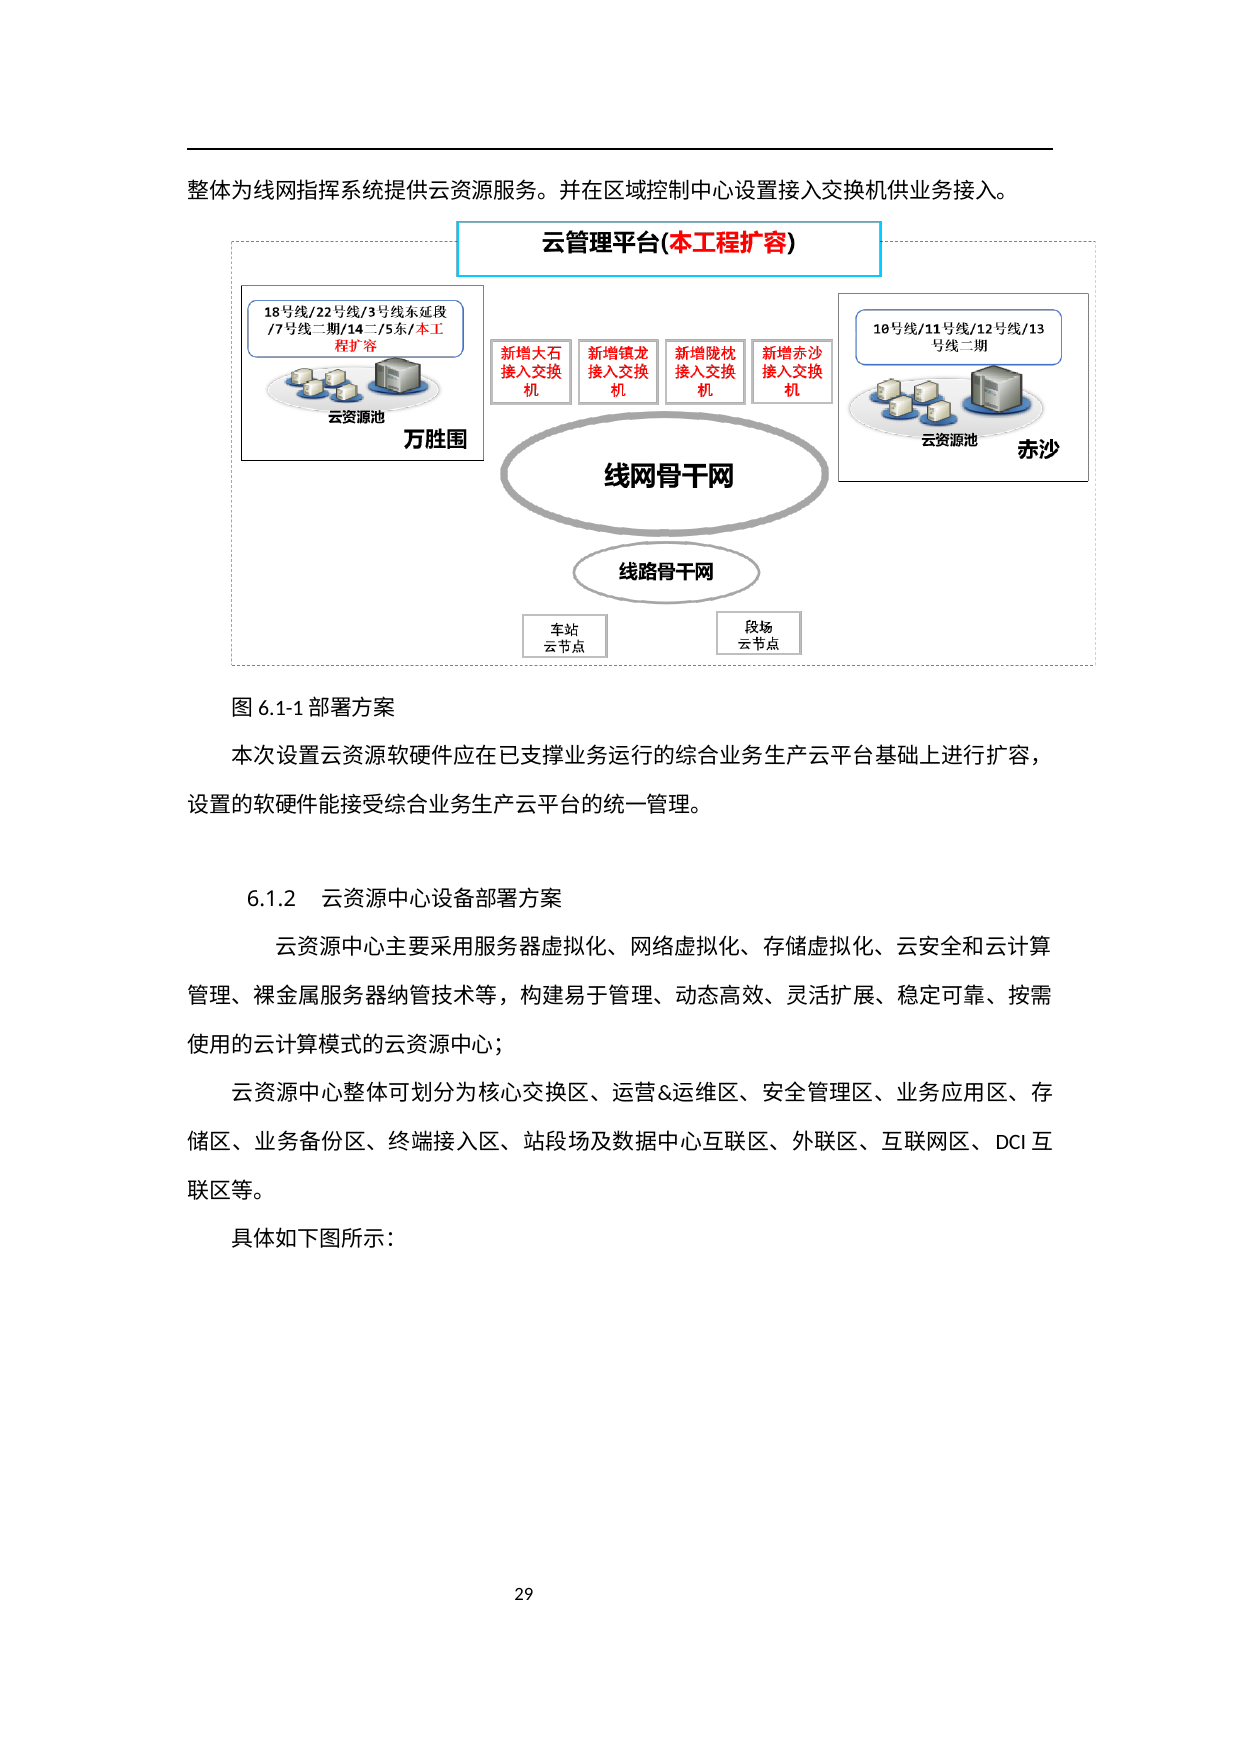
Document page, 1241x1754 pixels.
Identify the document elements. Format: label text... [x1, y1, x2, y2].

picture [460, 223, 879, 274]
subtitle 云资源中心设备部署方案 [187, 881, 1053, 913]
text 云资源中心整体可划分为核心交换区、运营&运维区、安全管理区、业务应用区、存储区、业务备份区、终端接入区、站段场及数据中心互联区、外联区、互联网区、DCI互联区等。 [187, 1075, 1053, 1205]
text 云资源中心主要采用服务器虚拟化、网络虚拟化、存储虚拟化、云安全和云计算管理、裸金属服务器纳管技术等，构建易于管理、动态高效、灵活扩展、稳定可靠、按需使用的云计算模式的云资源中心； [187, 929, 1053, 1059]
text 具体如下图所示： [187, 1221, 1053, 1253]
text 本次设置云资源软硬件应在已支撑业务运行的综合业务生产云平台基础上进行扩容，设置的软硬件能接受综合业务生产云平台的统一管理。 [187, 738, 1053, 819]
text 图6.1-1部署方案 [187, 689, 1053, 722]
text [187, 173, 1053, 205]
picture [231, 221, 1096, 666]
